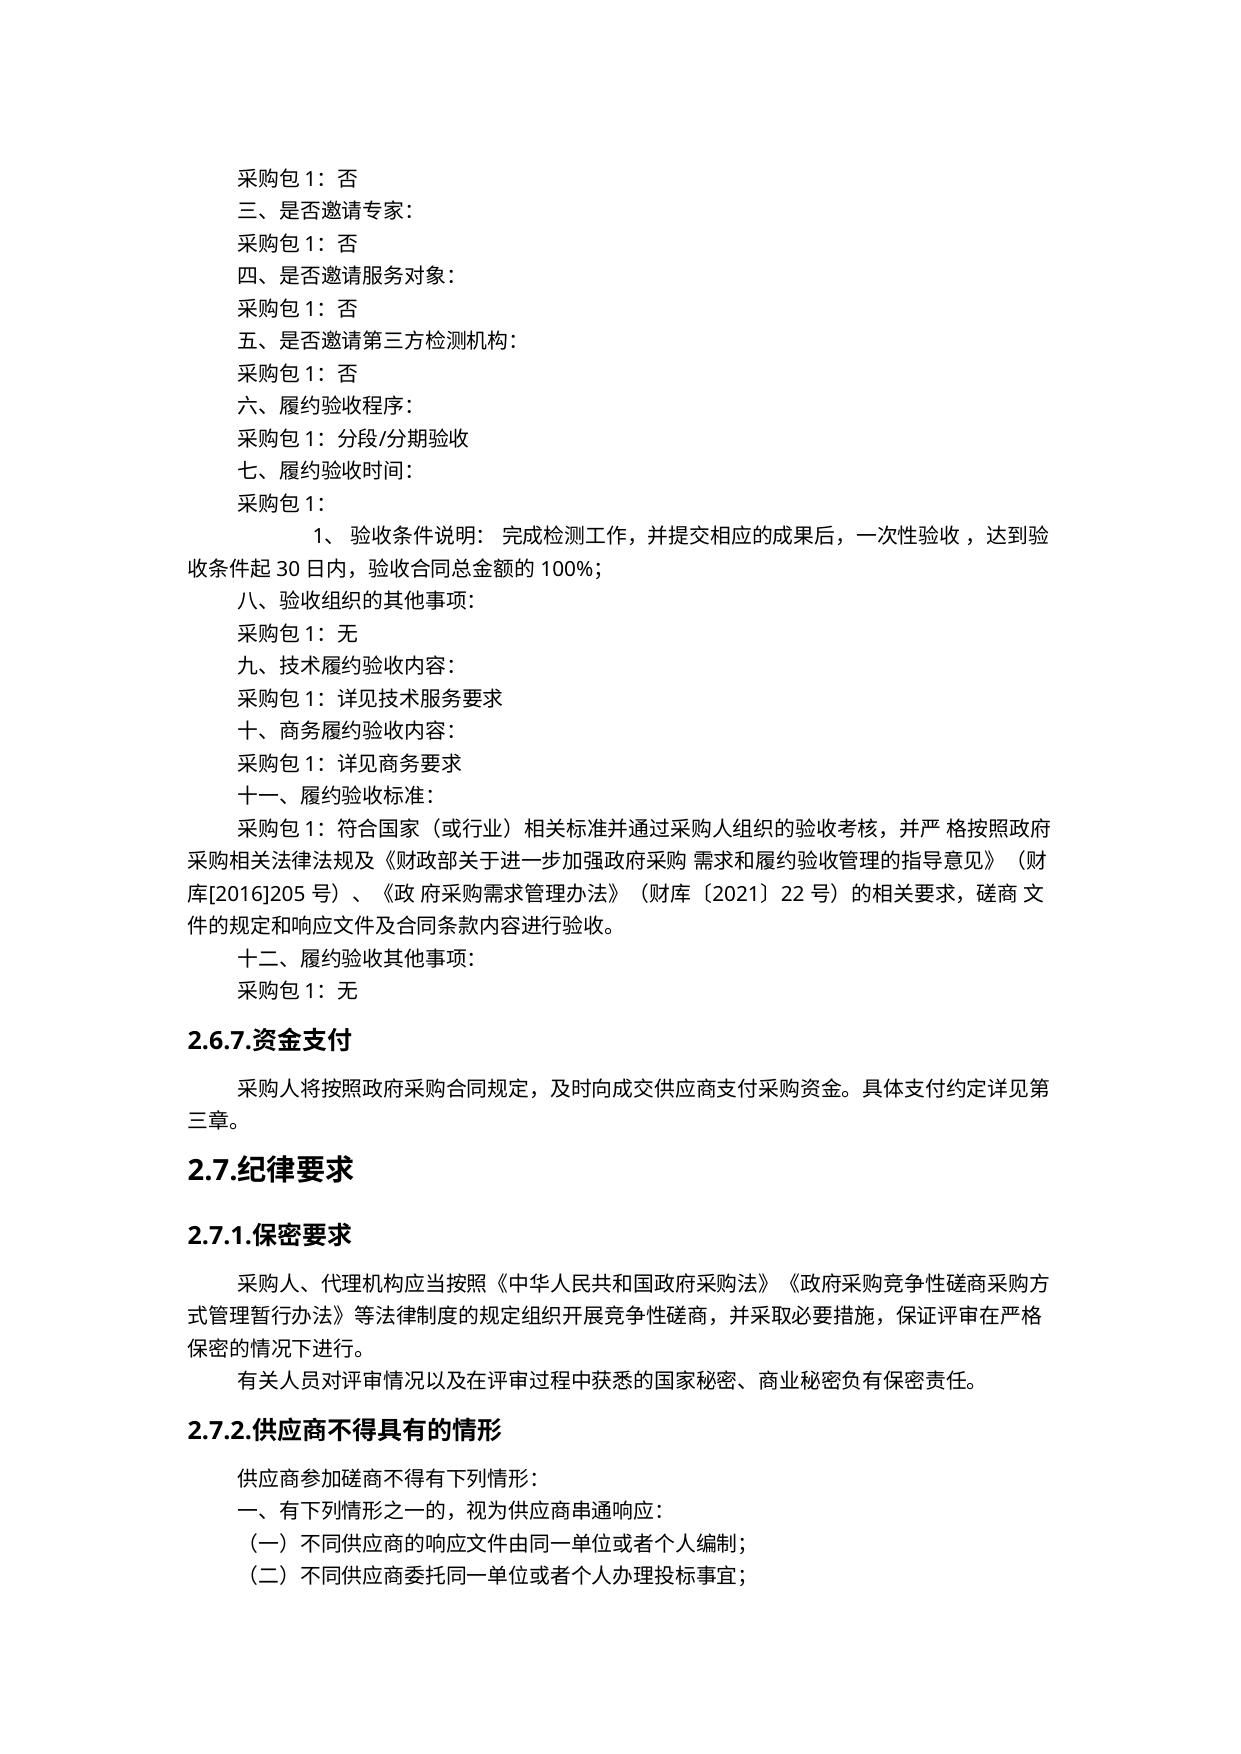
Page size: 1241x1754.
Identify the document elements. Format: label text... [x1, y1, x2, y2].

text 十、商务履约验收内容： [187, 714, 1053, 747]
text 采购包1：否 [187, 162, 1053, 194]
text 采购包1：分段/分期验收 [187, 422, 1053, 454]
text 四、是否邀请服务对象： [187, 259, 1053, 292]
text （二）不同供应商委托同一单位或者个人办理投标事宜； [187, 1559, 1053, 1592]
text 一、有下列情形之一的，视为供应商串通响应： [187, 1494, 1053, 1527]
text 五、是否邀请第三方检测机构： [187, 324, 1053, 357]
text 采购包1：详见商务要求 [187, 747, 1053, 779]
text 七、履约验收时间： [187, 454, 1053, 487]
text 采购包1：详见技术服务要求 [187, 682, 1053, 714]
text 采购包1：无 [187, 617, 1053, 649]
text 六、履约验收程序： [187, 389, 1053, 422]
text 有关人员对评审情况以及在评审过程中获悉的国家秘密、商业秘密负有保密责任。 [187, 1364, 1053, 1397]
text 采购人将按照政府采购合同规定，及时向成交供应商支付采购资金。具体支付约定详见第三章。 [187, 1072, 1053, 1137]
text 采购包1：无 [187, 974, 1053, 1007]
text 三、是否邀请专家： [187, 194, 1053, 227]
text 采购包1：否 [187, 227, 1053, 259]
text 1、 验收条件说明： 完成检测工作，并提交相应的成果后，一次性验收 ，达到验收条件起 30 日内，验收合同总金额的 100%； [187, 519, 1053, 584]
text 十二、履约验收其他事项： [187, 942, 1053, 974]
text 九、技术履约验收内容： [187, 649, 1053, 682]
text 2.6.7.资金支付 [187, 1007, 1053, 1072]
text 2.7.1.保密要求 [187, 1202, 1053, 1267]
text 采购包1：否 [187, 357, 1053, 389]
text （一）不同供应商的响应文件由同一单位或者个人编制； [187, 1527, 1053, 1559]
text 供应商参加磋商不得有下列情形： [187, 1462, 1053, 1494]
text 十一、履约验收标准： [187, 779, 1053, 812]
text 采购包1：否 [187, 292, 1053, 324]
text 八、验收组织的其他事项： [187, 584, 1053, 617]
text 2.7.2.供应商不得具有的情形 [187, 1397, 1053, 1462]
text 采购包1： [187, 487, 1053, 519]
text 采购包1：符合国家（或行业）相关标准并通过采购人组织的验收考核，并严 格按照政府采购相关法律法规及《财政部关于进一步加强政府采购 需求和履约验收管理的指导意见》（财库[2016]205 号）、《政 府采购需求管理办法》（财库〔2021〕22 号）的相关要求，磋商 文件的规定和响应文件及合同条款内容进行验收。 [187, 812, 1053, 942]
text 采购人、代理机构应当按照《中华人民共和国政府采购法》《政府采购竞争性磋商采购方式管理暂行办法》等法律制度的规定组织开展竞争性磋商，并采取必要措施，保证评审在严格保密的情况下进行。 [187, 1267, 1053, 1364]
text 2.7.纪律要求 [187, 1137, 1053, 1202]
